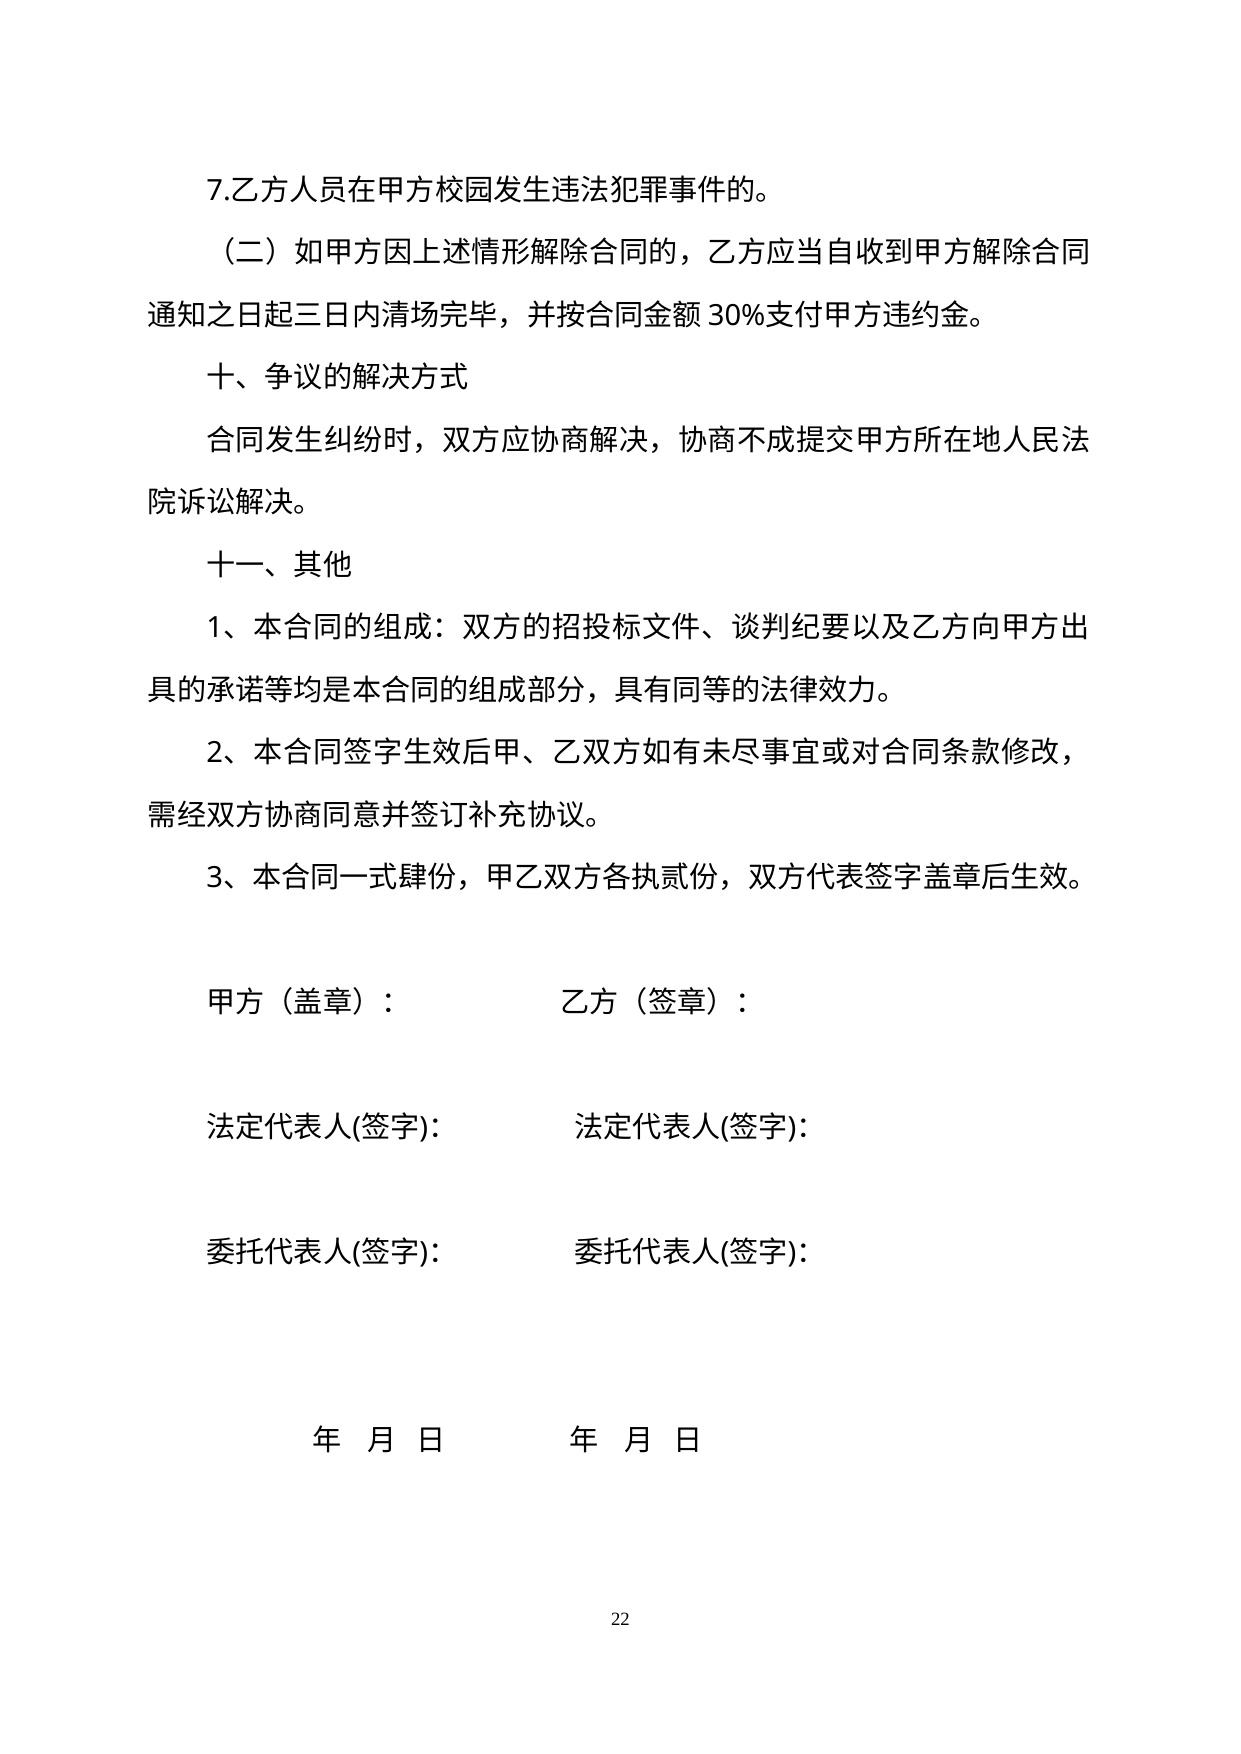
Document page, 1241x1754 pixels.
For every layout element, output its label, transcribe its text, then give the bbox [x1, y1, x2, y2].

text 3、本合同一式肆份，甲乙双方各执贰份，双方代表签字盖章后生效。 [148, 837, 1092, 900]
text 法定代表人(签字)： 法定代表人(签字)： [148, 1087, 1092, 1150]
text 7.乙方人员在甲方校园发生违法犯罪事件的。 [148, 150, 1092, 212]
text 合同发生纠纷时，双方应协商解决，协商不成提交甲方所在地人民法院诉讼解决。 [148, 400, 1092, 525]
text 甲方（盖章）： 乙方（签章）： [148, 962, 1092, 1025]
text 十、争议的解决方式 [148, 337, 1092, 400]
text 年 月 日 年 月 日 [148, 1400, 1092, 1462]
text （二）如甲方因上述情形解除合同的，乙方应当自收到甲方解除合同通知之日起三日内清场完毕，并按合同金额30%支付甲方违约金。 [148, 212, 1092, 337]
text 2、本合同签字生效后甲、乙双方如有未尽事宜或对合同条款修改，需经双方协商同意并签订补充协议。 [148, 712, 1092, 837]
text 委托代表人(签字)： 委托代表人(签字)： [148, 1212, 1092, 1275]
text 1、本合同的组成：双方的招投标文件、谈判纪要以及乙方向甲方出具的承诺等均是本合同的组成部分，具有同等的法律效力。 [148, 587, 1092, 712]
text 十一、其他 [148, 525, 1092, 587]
